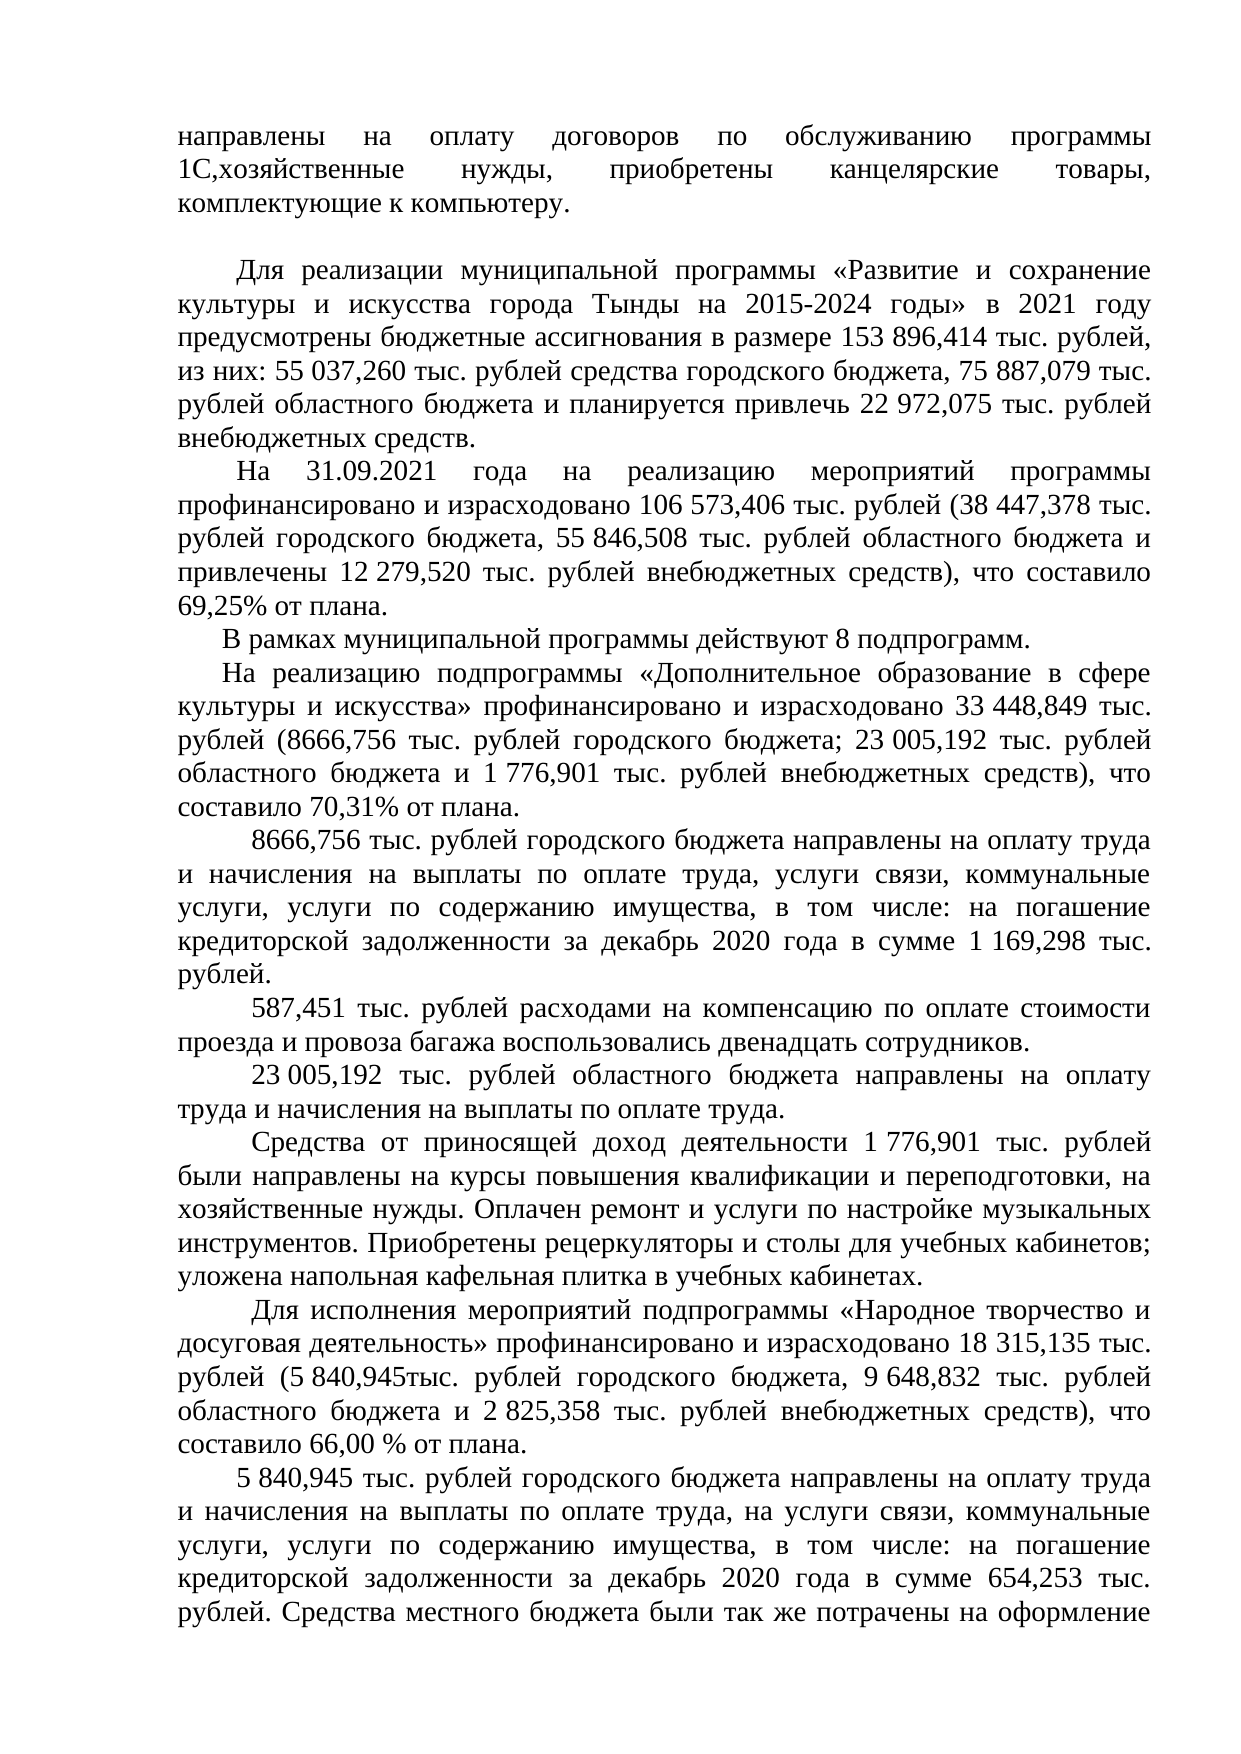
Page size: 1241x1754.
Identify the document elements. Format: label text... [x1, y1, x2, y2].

text 587,451 тыс. рублей расходами на компенсацию по оплате стоимости проезда и провоза багажа воспользовались двенадцать сотрудников. [177, 990, 1152, 1057]
text Средства от приносящей доход деятельности 1 776,901 тыс. рублей были направлены на курсы повышения квалификации и переподготовки, на хозяйственные нужды. Оплачен ремонт и услуги по настройке музыкальных инструментов. Приобретены рецеркуляторы и столы для учебных кабинетов; уложена напольная кафельная плитка в учебных кабинетах. [177, 1124, 1152, 1292]
text 8666,756 тыс. рублей городского бюджета направлены на оплату труда и начисления на выплаты по оплате труда, услуги связи, коммунальные услуги, услуги по содержанию имущества, в том числе: на погашение кредиторской задолженности за декабрь 2020 года в сумме 1 169,298 тыс. рублей. [177, 822, 1152, 990]
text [177, 118, 1152, 219]
text В рамках муниципальной программы действуют 8 подпрограмм. [177, 621, 1152, 655]
text Для реализации муниципальной программы «Развитие и сохранение культуры и искусства города Тынды на 2015-2024 годы» в 2021 году предусмотрены бюджетные ассигнования в размере 153 896,414 тыс. рублей, из них: 55 037,260 тыс. рублей средства городского бюджета, 75 887,079 тыс. рублей областного бюджета и планируется привлечь 22 972,075 тыс. рублей внебюджетных средств. [177, 252, 1152, 453]
text Для исполнения мероприятий подпрограммы «Народное творчество и досуговая деятельность» профинансировано и израсходовано 18 315,135 тыс. рублей (5 840,945тыс. рублей городского бюджета, 9 648,832 тыс. рублей областного бюджета и 2 825,358 тыс. рублей внебюджетных средств), что составило 66,00 % от плана. [177, 1292, 1152, 1460]
text На реализацию подпрограммы «Дополнительное образование в сфере культуры и искусства» профинансировано и израсходовано 33 448,849 тыс. рублей (8666,756 тыс. рублей городского бюджета; 23 005,192 тыс. рублей областного бюджета и 1 776,901 тыс. рублей внебюджетных средств), что составило 70,31% от плана. [177, 655, 1152, 822]
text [177, 1460, 1152, 1627]
text 23 005,192 тыс. рублей областного бюджета направлены на оплату труда и начисления на выплаты по оплате труда. [177, 1057, 1152, 1124]
text На 31.09.2021 года на реализацию мероприятий программы профинансировано и израсходовано 106 573,406 тыс. рублей (38 447,378 тыс. рублей городского бюджета, 55 846,508 тыс. рублей областного бюджета и привлечены 12 279,520 тыс. рублей внебюджетных средств), что составило 69,25% от плана. [177, 453, 1152, 621]
